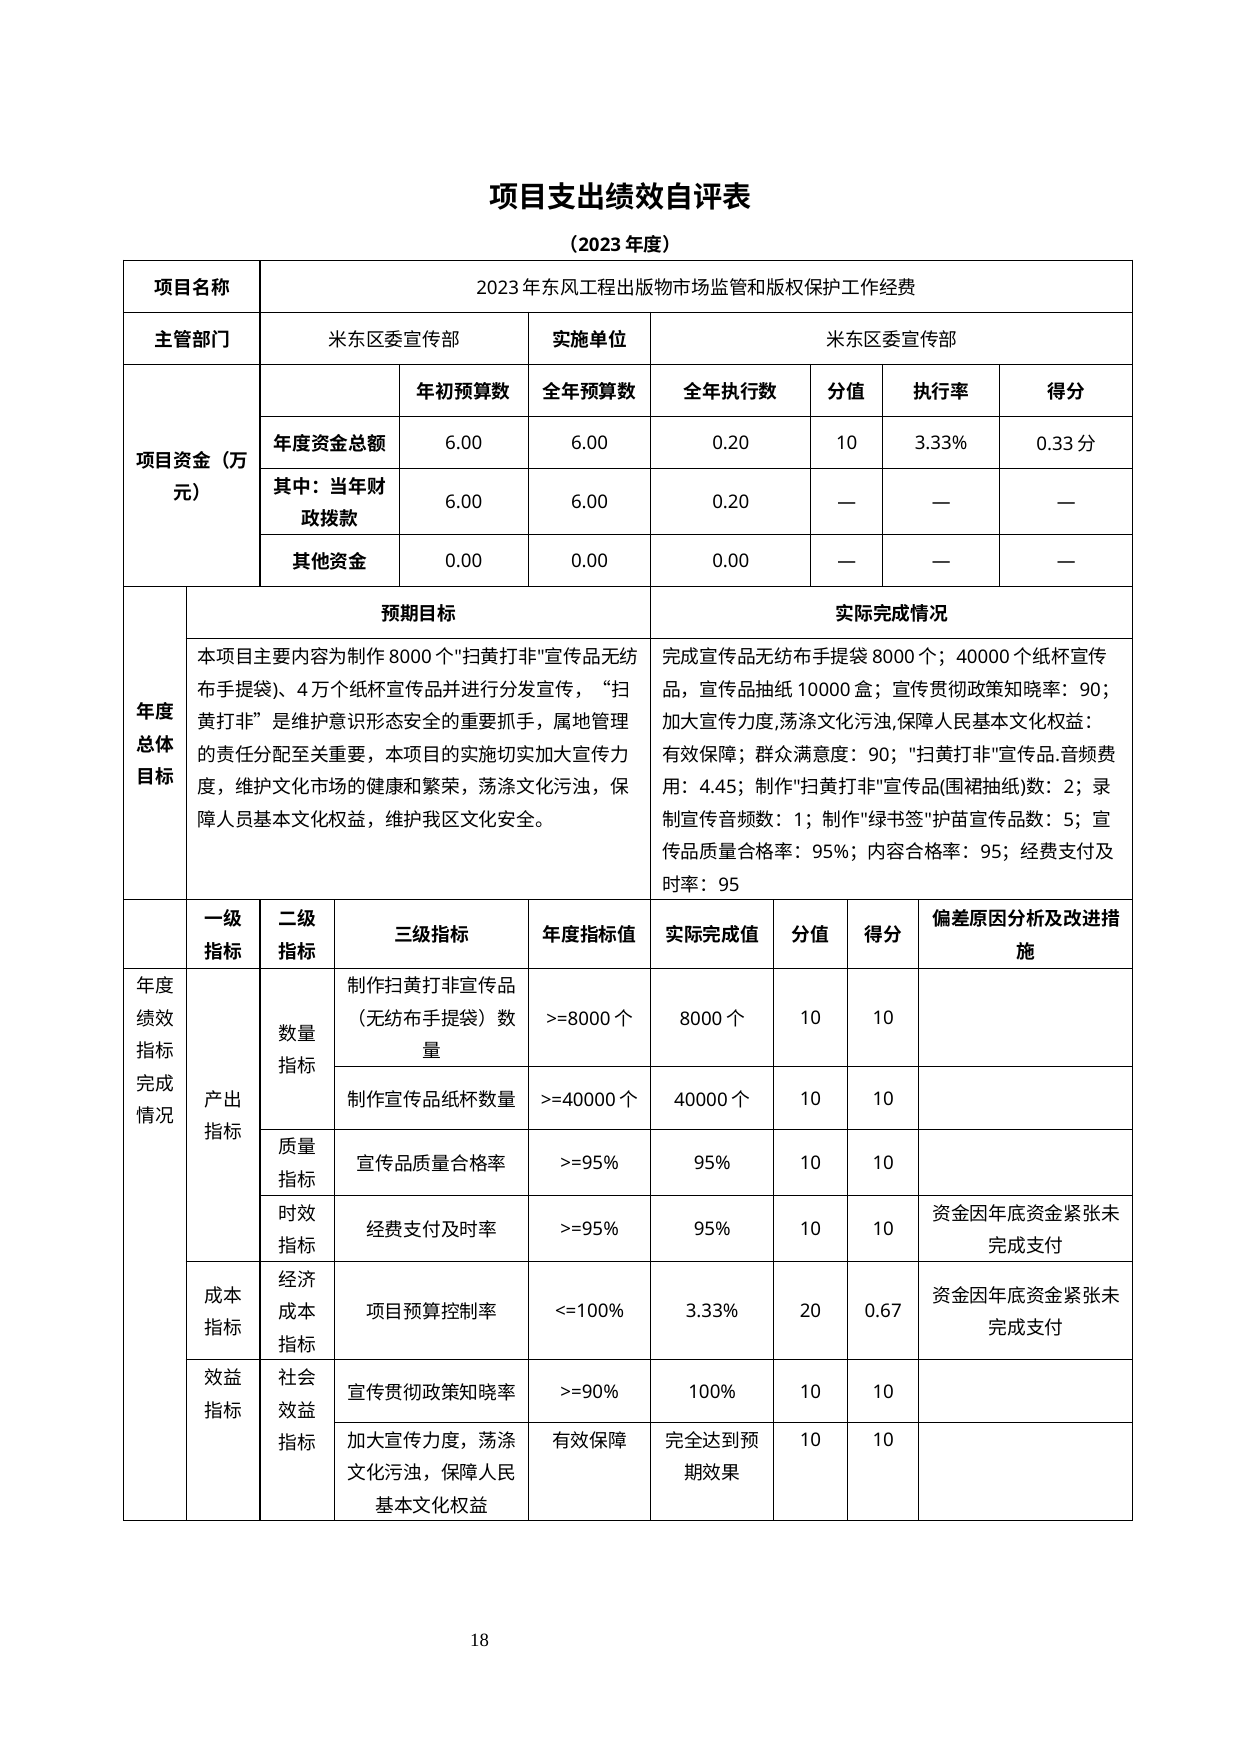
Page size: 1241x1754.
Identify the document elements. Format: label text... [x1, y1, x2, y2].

table_cell 10 [774, 1196, 847, 1261]
table_header 2023年东风工程出版物市场监管和版权保护工作经费 [261, 261, 1132, 312]
table_cell 主管部门 [124, 313, 259, 364]
table_cell 偏差原因分析及改进措施 [919, 900, 1132, 967]
table_cell 其他资金 [261, 535, 399, 586]
table_cell 制作扫黄打非宣传品（无纺布手提袋）数量 [335, 969, 528, 1066]
table_cell 10 [848, 1196, 918, 1261]
table_cell 全年预算数 [529, 365, 650, 416]
table_cell 其中：当年财政拨款 [261, 469, 399, 534]
table_cell 0.00 [400, 535, 528, 586]
table_cell — [883, 535, 999, 586]
table_cell — [883, 469, 999, 534]
table_cell 得分 [848, 900, 918, 967]
table_cell 一级指标 [187, 900, 259, 967]
table_cell >=95% [529, 1130, 650, 1194]
table_cell 10 [774, 1360, 847, 1422]
table_cell 10 [774, 1423, 847, 1520]
table_cell >=40000个 [529, 1067, 650, 1128]
table_cell 资金因年底资金紧张未完成支付 [919, 1262, 1132, 1359]
table_cell 得分 [1000, 365, 1132, 416]
table_cell [919, 1360, 1132, 1422]
table_cell — [1000, 535, 1132, 586]
table_cell 经济成本指标 [261, 1262, 334, 1359]
table_cell 0.67 [848, 1262, 918, 1359]
table_cell 10 [848, 1360, 918, 1422]
table_cell 0.20 [651, 417, 810, 468]
table_cell 年度指标值 [529, 900, 650, 967]
table_cell 数量指标 [261, 969, 334, 1128]
table_cell 实施单位 [529, 313, 650, 364]
table_cell 质量指标 [261, 1130, 334, 1194]
table_cell [261, 365, 399, 416]
table_cell 执行率 [883, 365, 999, 416]
table_cell 10 [848, 969, 918, 1066]
table_cell 10 [774, 1130, 847, 1194]
table_cell 0.00 [529, 535, 650, 586]
table_cell 10 [848, 1423, 918, 1520]
table_cell 预期目标 [187, 587, 650, 638]
table_cell 加大宣传力度，荡涤文化污浊，保障人民基本文化权益 [335, 1423, 528, 1520]
table_cell [919, 1423, 1132, 1520]
table_cell [919, 1067, 1132, 1128]
table_cell 100% [651, 1360, 773, 1422]
table_cell 0.33分 [1000, 417, 1132, 468]
table_cell 分值 [774, 900, 847, 967]
table_cell 资金因年底资金紧张未完成支付 [919, 1196, 1132, 1261]
table_cell 10 [774, 969, 847, 1066]
table_cell 年度总体目标 [124, 587, 186, 899]
table_cell 分值 [811, 365, 882, 416]
table_cell 10 [848, 1130, 918, 1194]
table_cell 40000个 [651, 1067, 773, 1128]
table_cell <=100% [529, 1262, 650, 1359]
table_cell 效益指标 [187, 1360, 259, 1520]
table_cell 时效指标 [261, 1196, 334, 1261]
table_cell 完成宣传品无纺布手提袋8000个；40000个纸杯宣传品，宣传品抽纸10000盒；宣传贯彻政策知晓率：90；加大宣传力度,荡涤文化污浊,保障人民基本文化权益：有效保障；群众满意度：90；"扫黄打非"宣传品.音频费用：4.45；制作"扫黄打非"宣传品(围裙抽纸)数：2；录制宣传音频数：1；制作"绿书签"护苗宣传品数：5；宣传品质量合格率：95%；内容合格率：95；经费支付及时率：95 [651, 639, 1132, 899]
table_cell >=90% [529, 1360, 650, 1422]
table_cell 3.33% [883, 417, 999, 468]
table_cell [124, 900, 186, 967]
table_cell 米东区委宣传部 [261, 313, 528, 364]
table_cell 宣传贯彻政策知晓率 [335, 1360, 528, 1422]
table_cell 年度绩效指标完成情况 [124, 969, 186, 1520]
table_cell 实际完成值 [651, 900, 773, 967]
table_cell 有效保障 [529, 1423, 650, 1520]
table_cell — [1000, 469, 1132, 534]
table_cell 95% [651, 1196, 773, 1261]
table_cell 实际完成情况 [651, 587, 1132, 638]
table_cell [919, 969, 1132, 1066]
text （2023年度） [187, 227, 1053, 259]
table_cell [919, 1130, 1132, 1194]
table_cell — [811, 535, 882, 586]
table_cell 年初预算数 [400, 365, 528, 416]
table_cell >=8000个 [529, 969, 650, 1066]
table_cell 6.00 [529, 469, 650, 534]
table_header 项目名称 [124, 261, 259, 312]
table_cell 成本指标 [187, 1262, 259, 1359]
table_cell 三级指标 [335, 900, 528, 967]
table_cell 二级指标 [261, 900, 334, 967]
table_cell 95% [651, 1130, 773, 1194]
table_cell 6.00 [529, 417, 650, 468]
table_cell 社会效益指标 [261, 1360, 334, 1520]
table_cell 制作宣传品纸杯数量 [335, 1067, 528, 1128]
table_cell 10 [848, 1067, 918, 1128]
table_cell 米东区委宣传部 [651, 313, 1132, 364]
table_cell 经费支付及时率 [335, 1196, 528, 1261]
table_cell 宣传品质量合格率 [335, 1130, 528, 1194]
text 项目支出绩效自评表 [187, 162, 1053, 227]
table_cell 全年执行数 [651, 365, 810, 416]
table_cell 6.00 [400, 469, 528, 534]
table_cell 本项目主要内容为制作8000个"扫黄打非"宣传品无纺布手提袋)、4万个纸杯宣传品并进行分发宣传，“扫黄打非”是维护意识形态安全的重要抓手，属地管理的责任分配至关重要，本项目的实施切实加大宣传力度，维护文化市场的健康和繁荣，荡涤文化污浊，保障人员基本文化权益，维护我区文化安全。 [187, 639, 650, 899]
table_cell 20 [774, 1262, 847, 1359]
table_cell 项目资金（万元） [124, 365, 259, 586]
table_cell 产出指标 [187, 969, 259, 1261]
table_cell — [811, 469, 882, 534]
table_cell 10 [811, 417, 882, 468]
table_cell 0.20 [651, 469, 810, 534]
table_cell 年度资金总额 [261, 417, 399, 468]
table_cell 8000个 [651, 969, 773, 1066]
table_cell 10 [774, 1067, 847, 1128]
table_cell 6.00 [400, 417, 528, 468]
table_cell 完全达到预期效果 [651, 1423, 773, 1520]
table_cell 项目预算控制率 [335, 1262, 528, 1359]
table_cell 3.33% [651, 1262, 773, 1359]
table_cell 0.00 [651, 535, 810, 586]
table_cell >=95% [529, 1196, 650, 1261]
